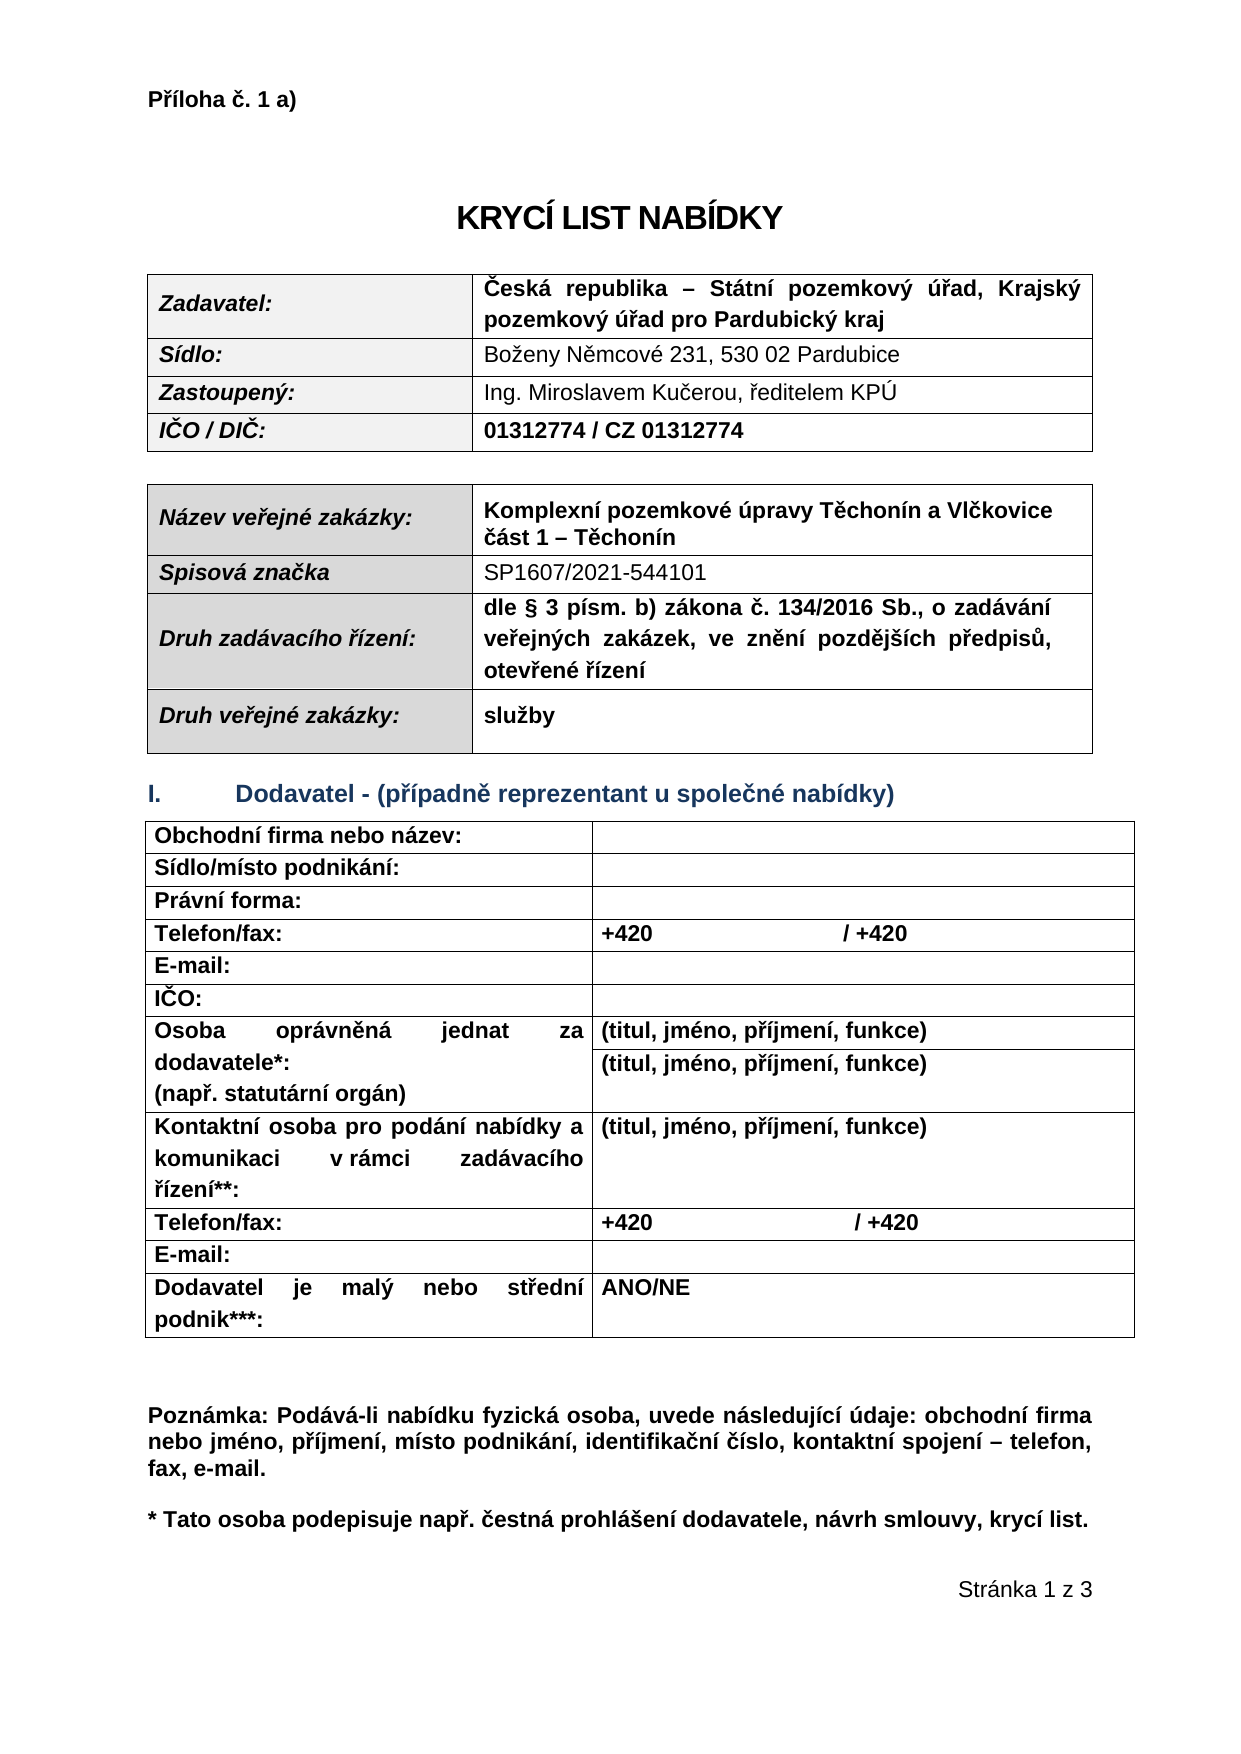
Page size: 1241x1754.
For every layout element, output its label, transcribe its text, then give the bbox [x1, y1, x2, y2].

table_header Zadavatel: [148, 275, 472, 338]
text * Tato osoba podepisuje např. čestná prohlášení dodavatele, návrh smlouvy, krycí list. [148, 1506, 1093, 1532]
table_cell E-mail: [146, 1241, 592, 1273]
table_cell [593, 985, 1134, 1016]
table_cell Kontaktní osoba pro podání nabídky a komunikaci v rámci zadávacího řízení**: [146, 1113, 592, 1208]
table_cell Telefon/fax: [146, 1209, 592, 1240]
table_cell (titul, jméno, příjmení, funkce) [593, 1050, 1134, 1112]
table_header Komplexní pozemkové úpravy Těchonín a Vlčkovice část 1 – Těchonín [473, 485, 1092, 555]
table_cell Právní forma: [146, 887, 592, 918]
table_header Obchodní firma nebo název: [146, 822, 592, 853]
table_cell [593, 952, 1134, 984]
table_cell (titul, jméno, příjmení, funkce) [593, 1113, 1134, 1208]
table_cell (titul, jméno, příjmení, funkce) [593, 1017, 1134, 1049]
table_cell E-mail: [146, 952, 592, 984]
table_cell Sídlo: [148, 339, 472, 376]
table_cell 01312774 / CZ 01312774 [473, 414, 1092, 451]
table_cell Druh veřejné zakázky: [148, 690, 472, 753]
table_cell SP1607/2021-544101 [473, 556, 1092, 593]
table_cell IČO / DIČ: [148, 414, 472, 451]
table_cell [593, 1241, 1134, 1273]
table_cell Telefon/fax: [146, 920, 592, 951]
table_cell +420 / +420 [593, 1209, 1134, 1240]
table_cell Sídlo/místo podnikání: [146, 854, 592, 886]
table_cell Osoba oprávněná jednat za dodavatele*: (např. statutární orgán) [146, 1017, 592, 1112]
table_cell [593, 887, 1134, 918]
table_cell Boženy Němcové 231, 530 02 Pardubice [473, 339, 1092, 376]
subtitle Dodavatel - (případně reprezentant u společné nabídky) [148, 779, 1093, 808]
table_cell IČO: [146, 985, 592, 1016]
text Poznámka: Podává-li nabídku fyzická osoba, uvede následující údaje: obchodní firma nebo jméno, příjmení, místo podnikání, identifikační číslo, kontaktní spojení – telefon, fax, e-mail. [148, 1402, 1093, 1481]
table_cell Zastoupený: [148, 377, 472, 413]
title Krycí list nabídky [148, 198, 1093, 236]
table_header [593, 822, 1134, 853]
table_header Česká republika – Státní pozemkový úřad, Krajský pozemkový úřad pro Pardubický kraj [473, 275, 1092, 338]
table_header Název veřejné zakázky: [148, 485, 472, 555]
table_cell Dodavatel je malý nebo střední podnik***: [146, 1274, 592, 1337]
table_cell služby [473, 690, 1092, 753]
table_cell [593, 854, 1134, 886]
table_cell Ing. Miroslavem Kučerou, ředitelem KPÚ [473, 377, 1092, 413]
table_cell Spisová značka [148, 556, 472, 593]
table_cell Druh zadávacího řízení: [148, 594, 472, 688]
table_cell +420 / +420 [593, 920, 1134, 951]
table_cell dle § 3 písm. b) zákona č. 134/2016 Sb., o zadávání veřejných zakázek, ve znění pozdějších předpisů, otevřené řízení [473, 594, 1092, 688]
table_cell ANO/NE [593, 1274, 1134, 1337]
